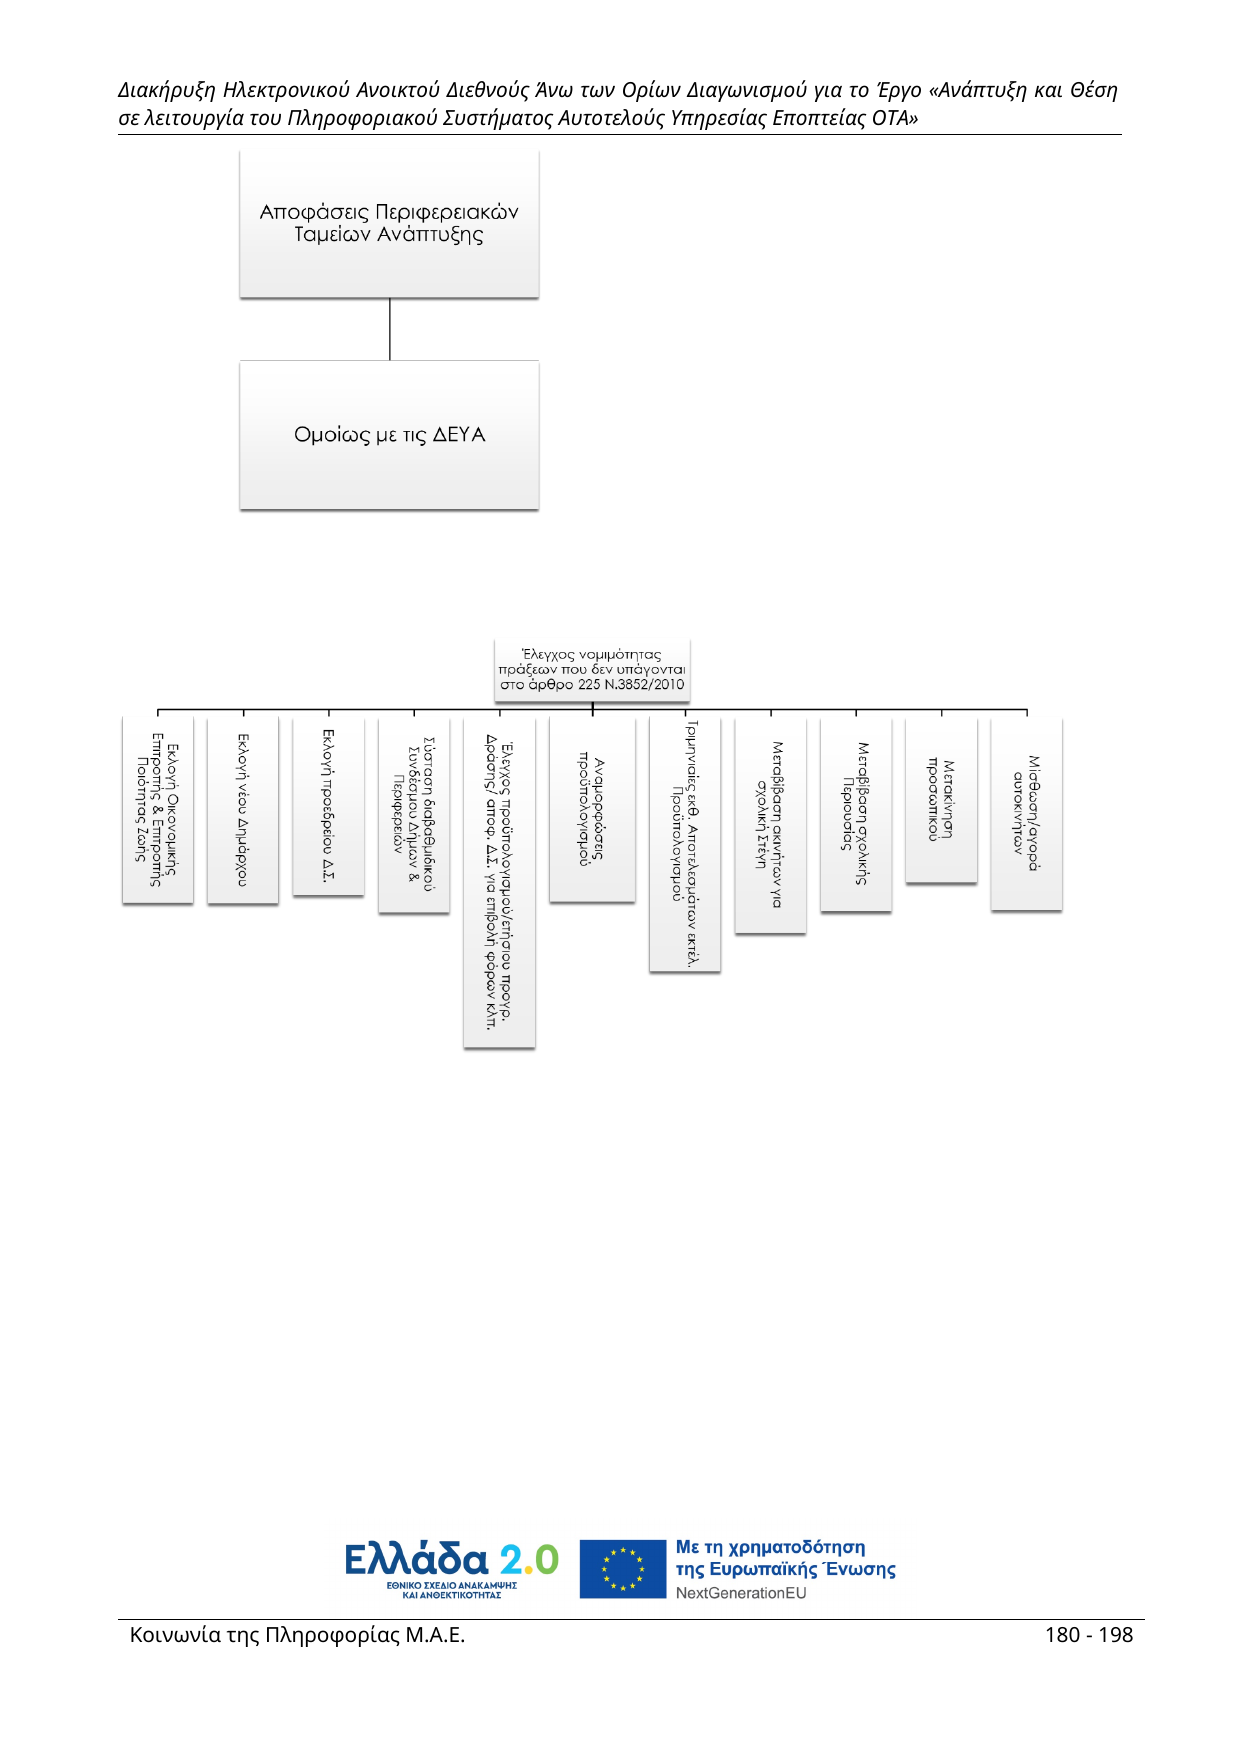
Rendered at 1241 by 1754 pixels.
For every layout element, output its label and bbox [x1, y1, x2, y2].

picture [118, 578, 1066, 1107]
picture [118, 147, 660, 515]
picture [324, 1518, 917, 1619]
